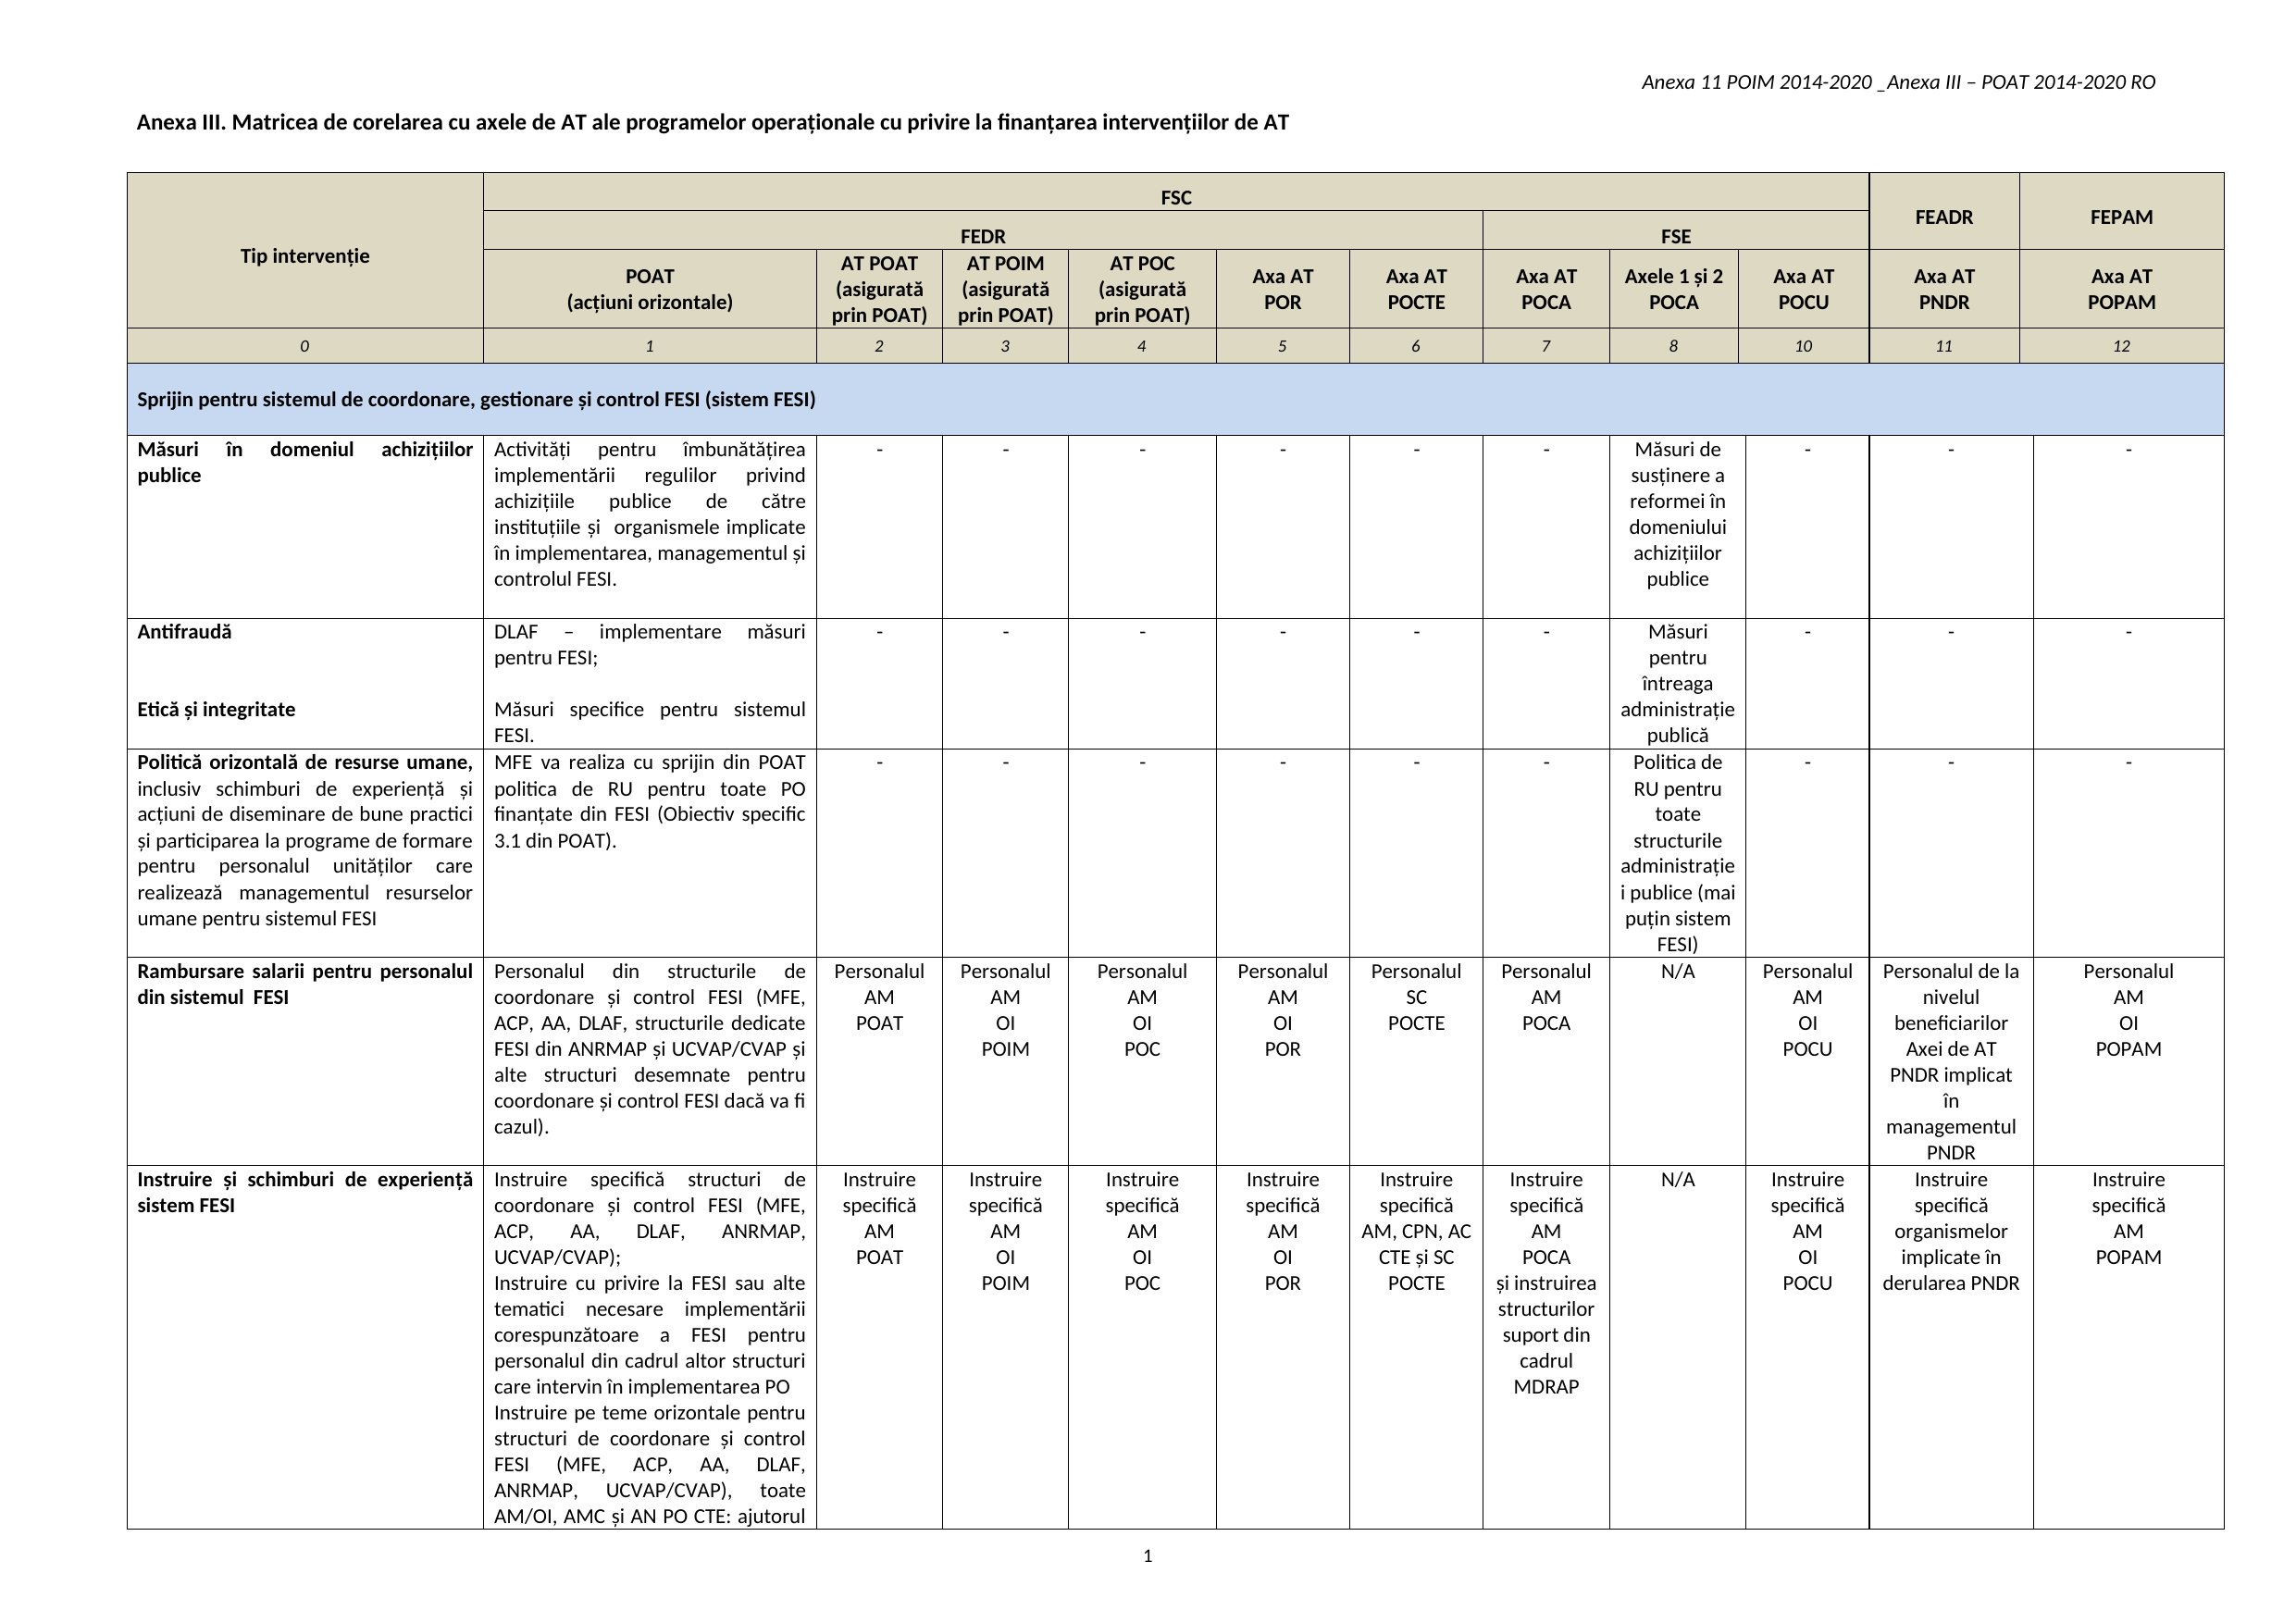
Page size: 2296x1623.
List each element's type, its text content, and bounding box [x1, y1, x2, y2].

table_cell - [1217, 750, 1349, 957]
table_cell Instruire specifică AM OI POIM [943, 1166, 1068, 1529]
table_cell - [1870, 619, 2033, 748]
table_cell Sprijin pentru sistemul de coordonare, gestionare și control FESI (sistem FESI) [128, 364, 2224, 435]
table_cell - [2034, 750, 2224, 957]
table_cell Instruire specifică AM OI POC [1069, 1166, 1216, 1529]
table_cell - [1217, 619, 1349, 748]
table_cell FEDR [484, 211, 1483, 249]
table_cell Axele 1 și 2 POCA [1610, 250, 1738, 328]
table_cell Personalul AM OI POPAM [2034, 958, 2224, 1165]
table_header Tip intervenție [128, 173, 483, 328]
table_cell Măsuri de susținere a reformei în domeniului achizițiilor publice [1610, 436, 1745, 617]
table_cell Axa AT PNDR [1870, 250, 2019, 328]
table_cell - [817, 750, 942, 957]
table_cell - [1870, 750, 2033, 957]
table_cell Axa AT POCTE [1350, 250, 1483, 328]
table_header FSC [484, 173, 1868, 210]
table_cell 8 [1610, 328, 1738, 363]
table_cell Instruire specifică AM, CPN, AC CTE și SC POCTE [1350, 1166, 1483, 1529]
table_cell 4 [1069, 328, 1216, 363]
table_cell - [1746, 619, 1868, 748]
table_cell 11 [1870, 328, 2019, 363]
table_cell - [1350, 750, 1483, 957]
table_cell 12 [2020, 328, 2224, 363]
table_cell - [2034, 619, 2224, 748]
table_cell - [1870, 436, 2033, 617]
table_cell 2 [817, 328, 942, 363]
table_cell Personalul SC POCTE [1350, 958, 1483, 1165]
table_cell AT POAT (asigurată prin POAT) [817, 250, 942, 328]
table_cell Instruire specifică AM POPAM [2034, 1166, 2224, 1529]
table_cell Personalul AM OI POCU [1746, 958, 1868, 1165]
table_cell Instruire specifică AM OI POR [1217, 1166, 1349, 1529]
table_cell 0 [128, 328, 483, 363]
table_cell 3 [943, 328, 1068, 363]
table_cell Antifraudă Etică și integritate [128, 619, 483, 748]
table_cell Personalul AM OI POIM [943, 958, 1068, 1165]
table_cell Rambursare salarii pentru personalul din sistemul FESI [128, 958, 483, 1165]
table_cell Instruire specifică AM POAT [817, 1166, 942, 1529]
table_cell DLAF – implementare măsuri pentru FESI; Măsuri specifice pentru sistemul FESI. [484, 619, 816, 748]
table_cell Axa AT POPAM [2020, 250, 2224, 328]
table_cell AT POIM (asigurată prin POAT) [943, 250, 1068, 328]
text Anexa III. Matricea de corelarea cu axele de AT ale programelor operaţionale cu privire la finanţarea intervenţiilor de AT [137, 107, 2159, 135]
table_cell - [943, 436, 1068, 617]
table_cell - [1350, 619, 1483, 748]
table_cell Personalul AM POCA [1483, 958, 1609, 1165]
table_cell Personalul AM OI POR [1217, 958, 1349, 1165]
table_cell - [1069, 619, 1216, 748]
table_cell Personalul AM OI POC [1069, 958, 1216, 1165]
table_cell 6 [1350, 328, 1483, 363]
table_cell Măsuri în domeniul achizițiilor publice [128, 436, 483, 617]
table_cell - [1350, 436, 1483, 617]
table_cell 10 [1739, 328, 1868, 363]
table_cell - [1217, 436, 1349, 617]
table_cell - [2034, 436, 2224, 617]
table_cell MFE va realiza cu sprijin din POAT politica de RU pentru toate PO finanțate din FESI (Obiectiv specific 3.1 din POAT). [484, 750, 816, 957]
table_cell - [1483, 436, 1609, 617]
table_cell - [817, 619, 942, 748]
table_cell AT POC (asigurată prin POAT) [1069, 250, 1216, 328]
table_cell Instruire specifică AM POCA și instruirea structurilor suport din cadrul MDRAP [1483, 1166, 1609, 1529]
table_cell - [943, 750, 1068, 957]
table_cell N/A [1610, 1166, 1745, 1529]
table_cell Axa AT POR [1217, 250, 1349, 328]
table_cell Axa AT POCU [1739, 250, 1868, 328]
table_cell Instruire și schimburi de experiență sistem FESI [128, 1166, 483, 1529]
table_cell - [943, 619, 1068, 748]
table_cell Instruire specifică organismelor implicate în derularea PNDR [1870, 1166, 2033, 1529]
table_cell Personalul de la nivelul beneficiarilor Axei de AT PNDR implicat în managementul PNDR [1870, 958, 2033, 1165]
table_cell - [1069, 750, 1216, 957]
table_cell Politica de RU pentru toate structurile administrației publice (mai puțin sistem FESI) [1610, 750, 1745, 957]
table_cell Măsuri pentru întreaga administrație publică [1610, 619, 1745, 748]
table_cell 1 [484, 328, 816, 363]
table_cell Personalul din structurile de coordonare și control FESI (MFE, ACP, AA, DLAF, structurile dedicate FESI din ANRMAP și UCVAP/CVAP și alte structuri desemnate pentru coordonare și control FESI dacă va fi cazul). [484, 958, 816, 1165]
table_cell FSE [1483, 211, 1868, 249]
table_cell - [817, 436, 942, 617]
table_cell - [1483, 619, 1609, 748]
table_cell 7 [1483, 328, 1609, 363]
table_cell N/A [1610, 958, 1745, 1165]
table_cell Personalul AM POAT [817, 958, 942, 1165]
table_cell POAT (acțiuni orizontale) [484, 250, 816, 328]
table_cell Activități pentru îmbunătățirea implementării regulilor privind achizițiile publice de către instituțiile și organismele implicate în implementarea, managementul și controlul FESI. [484, 436, 816, 617]
table_cell 5 [1217, 328, 1349, 363]
table_cell Axa AT POCA [1483, 250, 1609, 328]
table_cell - [1483, 750, 1609, 957]
table_cell - [1746, 436, 1868, 617]
table_cell Instruire specifică AM OI POCU [1746, 1166, 1868, 1529]
table_cell - [1069, 436, 1216, 617]
table_header FEPAM [2020, 173, 2224, 249]
table_header FEADR [1870, 173, 2019, 249]
table_cell Politică orizontală de resurse umane, inclusiv schimburi de experiență și acțiuni de diseminare de bune practici și participarea la programe de formare pentru personalul unităților care realizează managementul resurselor umane pentru sistemul FESI [128, 750, 483, 957]
table_cell - [1746, 750, 1868, 957]
